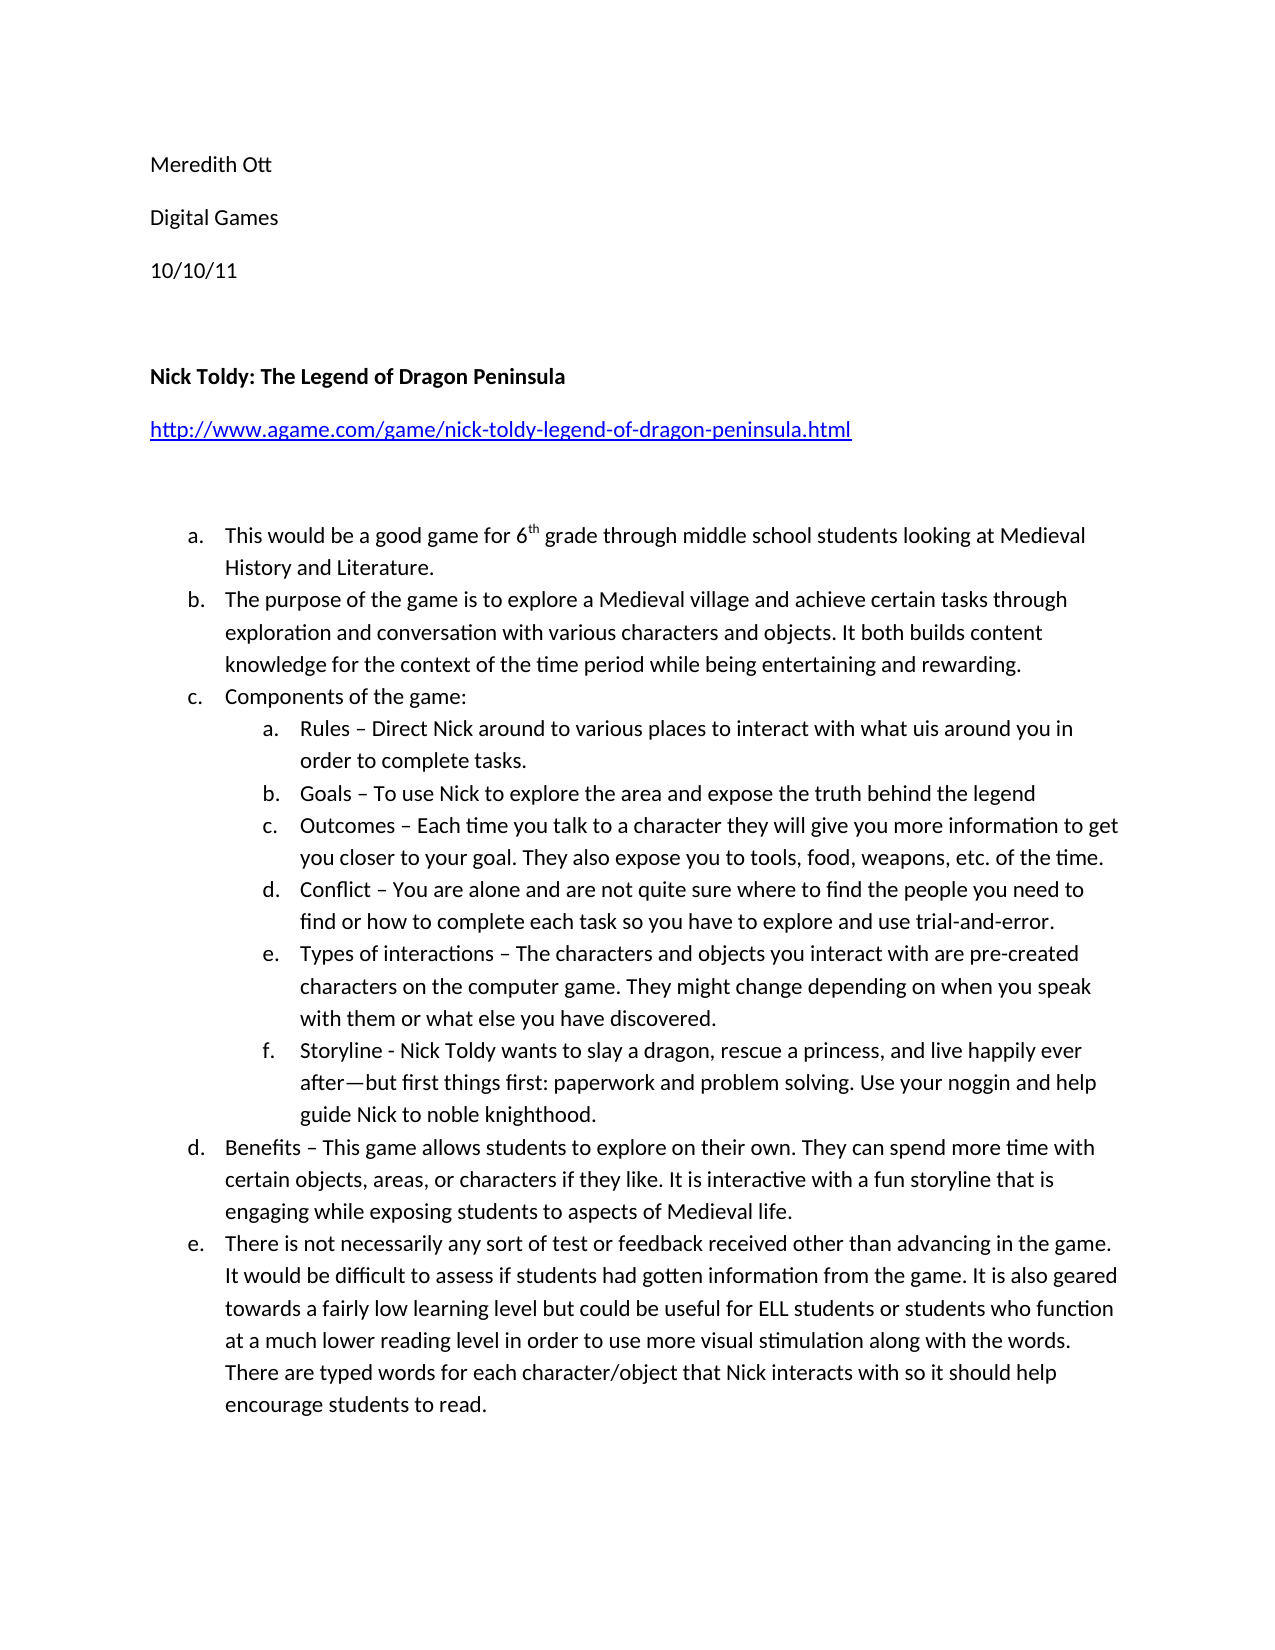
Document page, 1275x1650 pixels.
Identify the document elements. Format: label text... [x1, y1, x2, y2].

list Components of the game: [187, 682, 1125, 710]
text Digital Games [150, 203, 1125, 231]
list Benefits – This game allows students to explore on their own. They can spend more time with certain objects, areas, or characters if they like. It is interactive with a fun storyline that is engaging while exposing students to aspects of Medieval life. [187, 1133, 1125, 1225]
list This would be a good game for 6th grade through middle school students looking at Medieval History and Literature. [187, 521, 1125, 581]
text http://www.agame.com/game/nick-toldy-legend-of-dragon-peninsula.html [150, 415, 1125, 443]
text Meredith Ott [150, 150, 1125, 178]
text Nick Toldy: The Legend of Dragon Peninsula [150, 362, 1125, 390]
text 10/10/11 [150, 256, 1125, 284]
list Rules – Direct Nick around to various places to interact with what uis around you in order to complete tasks. [262, 714, 1125, 774]
list Outcomes – Each time you talk to a character they will give you more information to get you closer to your goal. They also expose you to tools, food, weapons, etc. of the time. [262, 811, 1125, 871]
list Storyline - Nick Toldy wants to slay a dragon, rescue a princess, and live happily ever after—but first things first: paperwork and problem solving. Use your noggin and help guide Nick to noble knighthood. [262, 1036, 1125, 1128]
list The purpose of the game is to explore a Medieval village and achieve certain tasks through exploration and conversation with various characters and objects. It both builds content knowledge for the context of the time period while being entertaining and rewarding. [187, 586, 1125, 678]
list Goals – To use Nick to explore the area and expose the truth behind the legend [262, 779, 1125, 807]
list Types of interactions – The characters and objects you interact with are pre-created characters on the computer game. They might change depending on when you speak with them or what else you have discovered. [262, 939, 1125, 1032]
list Conflict – You are alone and are not quite sure where to find the people you need to find or how to complete each task so you have to explore and use trial-and-error. [262, 875, 1125, 935]
list There is not necessarily any sort of test or feedback received other than advancing in the game. It would be difficult to assess if students had gotten information from the game. It is also geared towards a fairly low learning level but could be useful for ELL students or students who function at a much lower reading level in order to use more visual stimulation along with the words. There are typed words for each character/object that Nick interacts with so it should help encourage students to read. [187, 1229, 1125, 1418]
